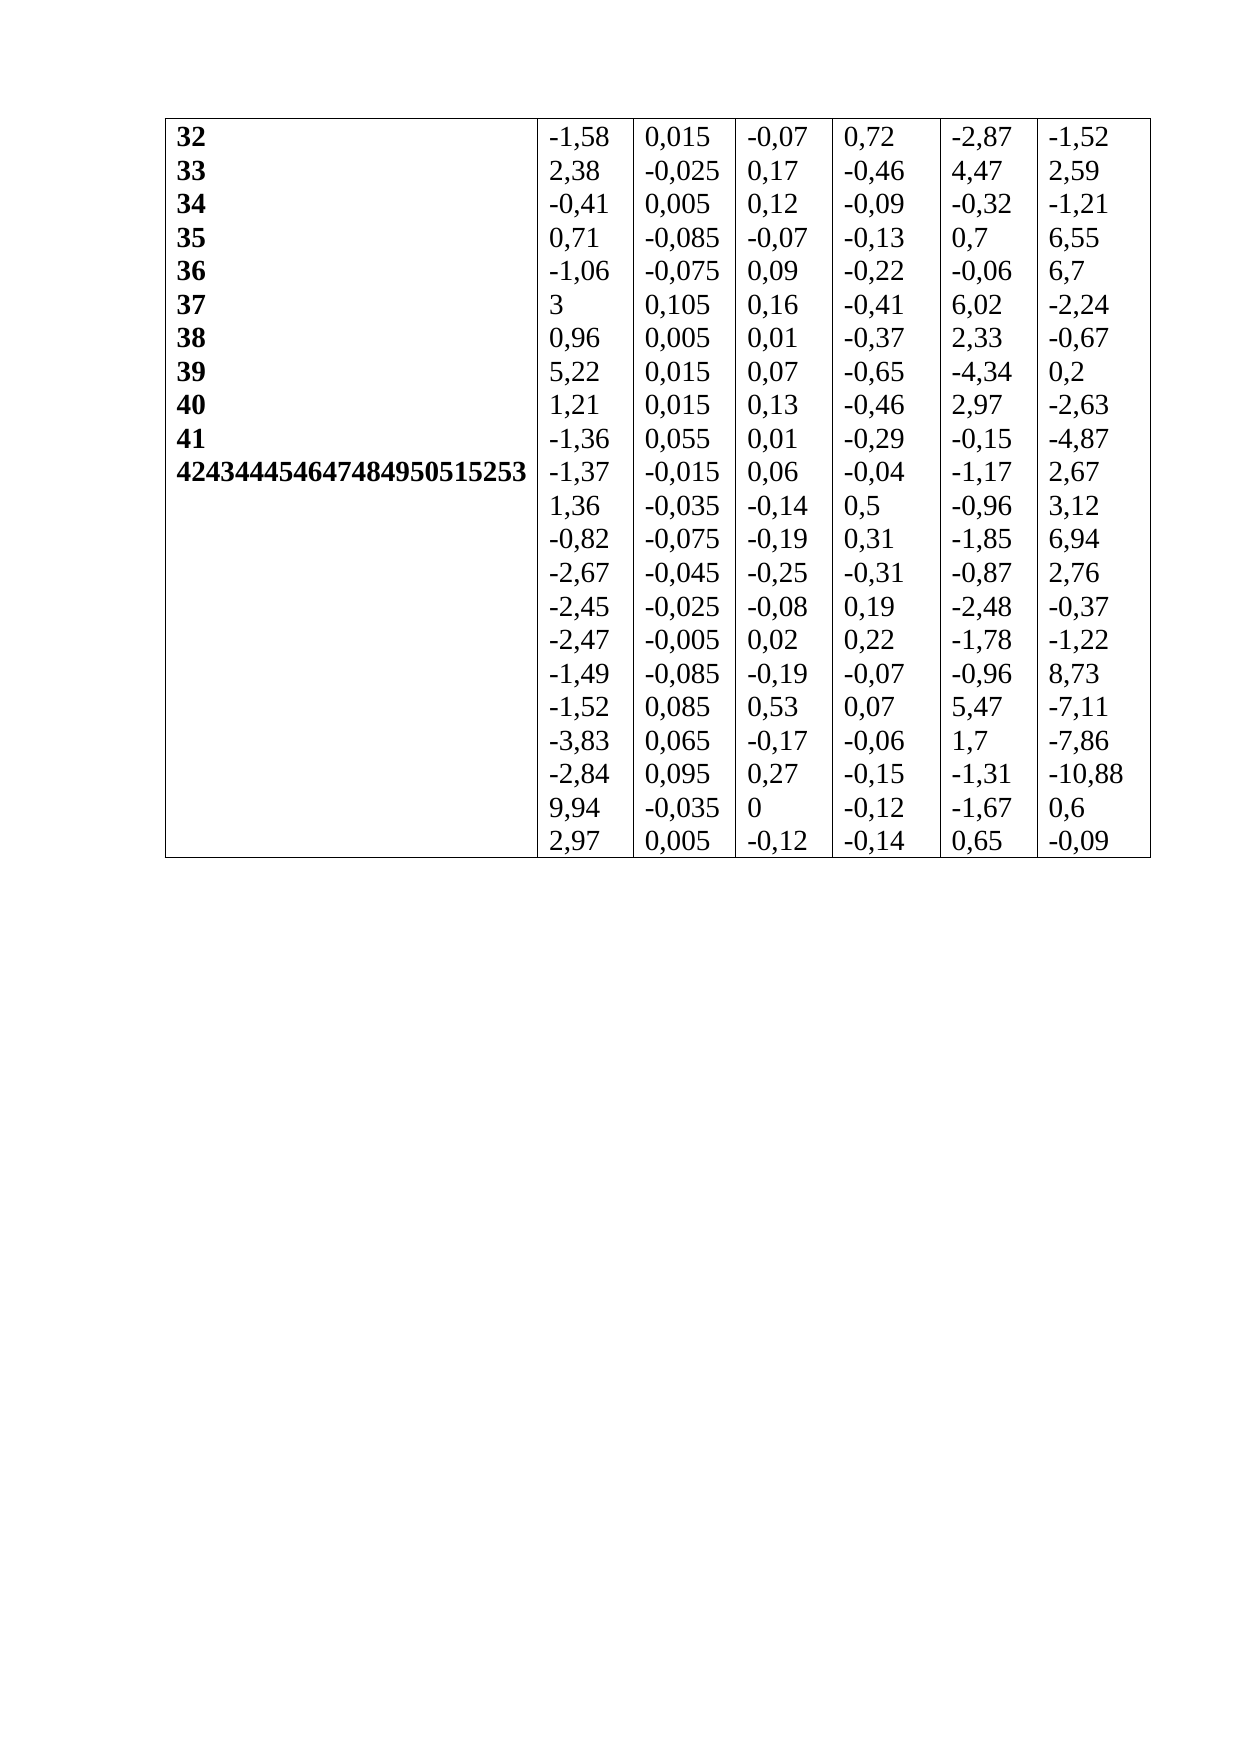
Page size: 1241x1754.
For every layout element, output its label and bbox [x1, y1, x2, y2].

table_cell [941, 119, 1037, 857]
table_cell [538, 119, 633, 857]
table_cell [736, 119, 832, 857]
table_cell [833, 119, 940, 857]
table_cell [634, 119, 735, 857]
table_cell [1038, 119, 1150, 857]
table_cell [166, 119, 537, 857]
